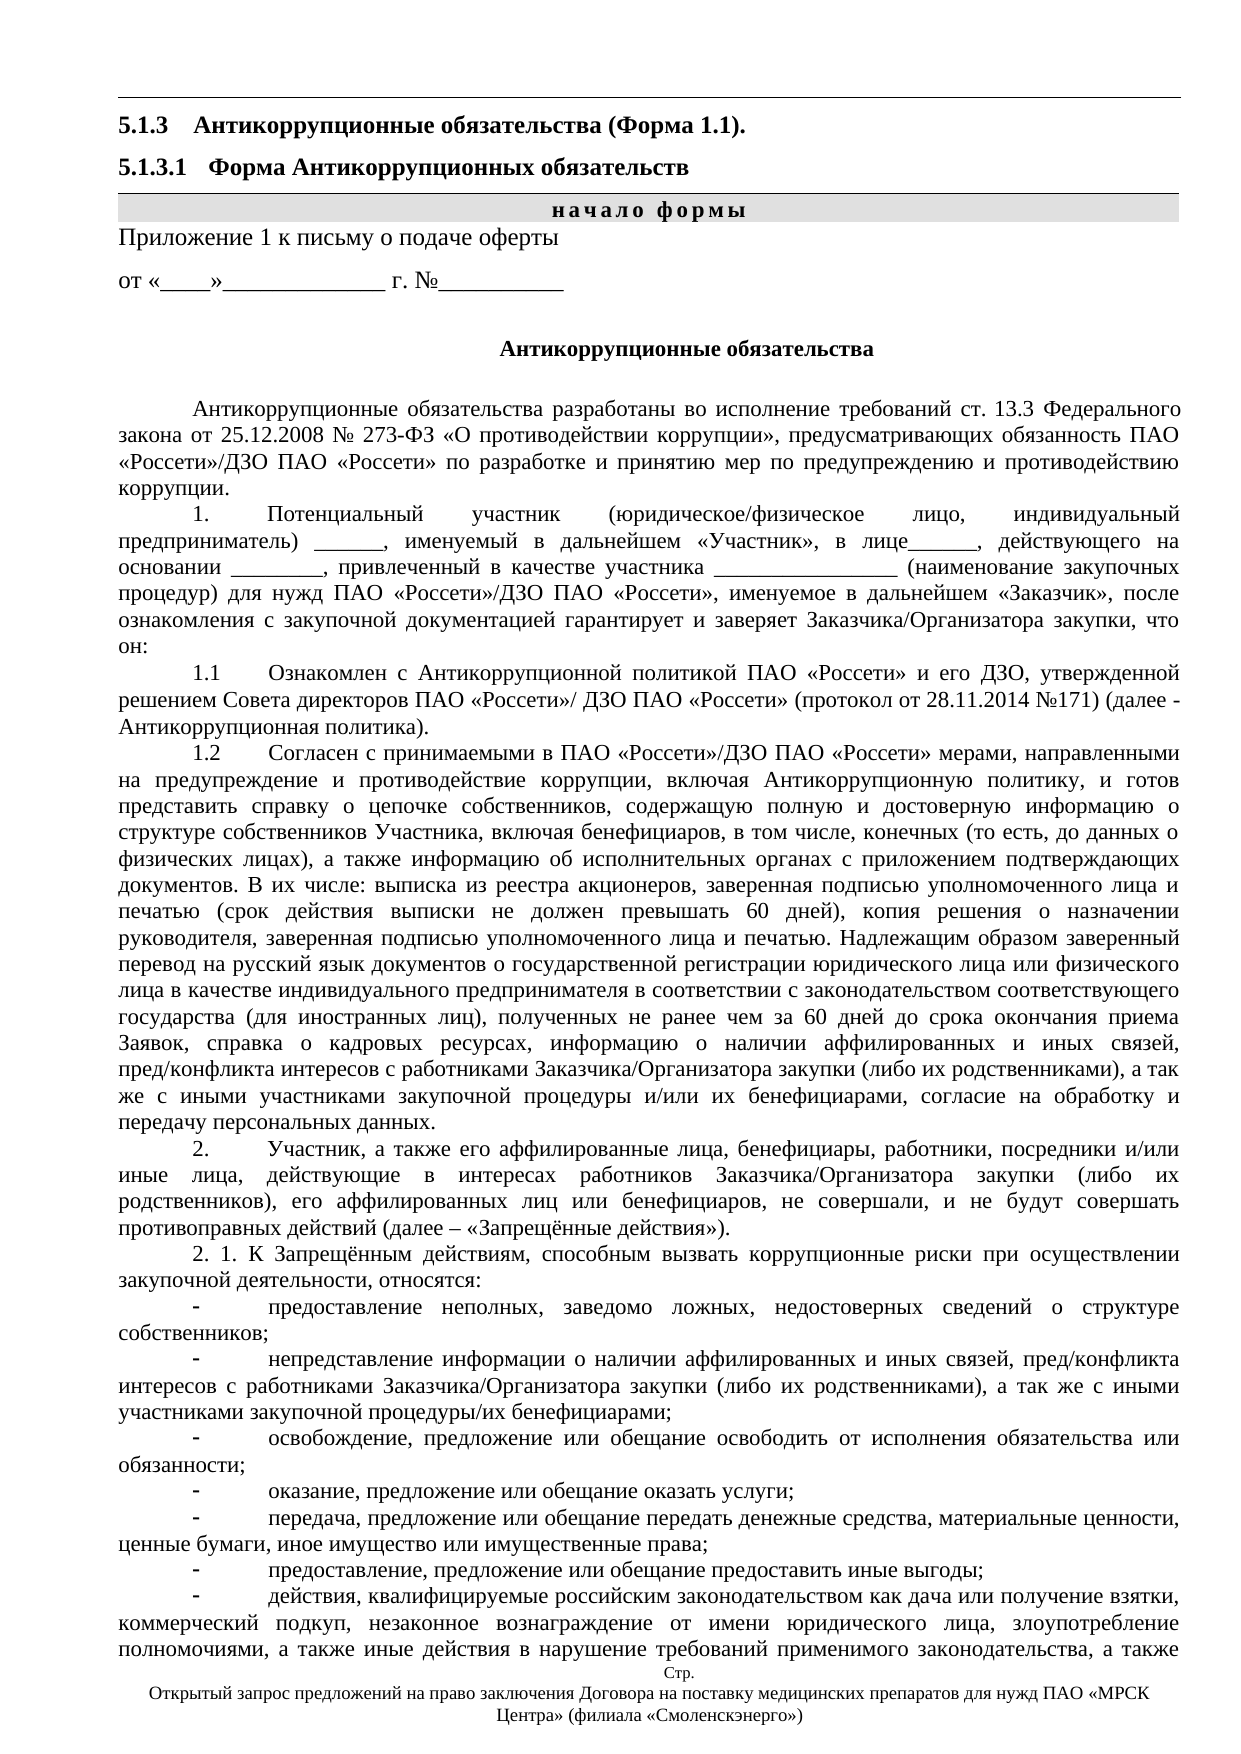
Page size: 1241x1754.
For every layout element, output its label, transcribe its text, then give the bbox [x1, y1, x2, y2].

list предоставление неполных, заведомо ложных, недостоверных сведений о структуре собственников; [118, 1293, 1181, 1345]
list оказание, предложение или обещание оказать услуги; [118, 1477, 1181, 1503]
text Антикоррупционные обязательства разработаны во исполнение требований ст. 13.3 Федерального закона от 25.12.2008 № 273-ФЗ «О противодействии коррупции», предусматривающих обязанность ПАО «Россети»/ДЗО ПАО «Россети» по разработке и принятию мер по предупреждению и противодействию коррупции. [118, 395, 1181, 500]
list Участник, а также его аффилированные лица, бенефициары, работники, посредники и/или иные лица, действующие в интересах работников Заказчика/Организатора закупки (либо их родственников), его аффилированных лиц или бенефициаров, не совершали, и не будут совершать противоправных действий (далее – «Запрещённые действия»). [118, 1134, 1181, 1240]
list предоставление, предложение или обещание предоставить иные выгоды; [118, 1556, 1181, 1583]
text от «____»_____________ г. №__________ [118, 266, 1181, 294]
list непредставление информации о наличии аффилированных и иных связей, пред/конфликта интересов с работниками Заказчика/Организатора закупки (либо их родственниками), а так же с иными участниками закупочной процедуры/их бенефициарами; [118, 1345, 1181, 1424]
subtitle Форма Антикоррупционных обязательств [118, 152, 1181, 181]
list Потенциальный участник (юридическое/физическое лицо, индивидуальный предприниматель) ______, именуемый в дальнейшем «Участник», в лице______, действующего на основании ________, привлеченный в качестве участника ________________ (наименование закупочных процедур) для нужд ПАО «Россети»/ДЗО ПАО «Россети», именуемое в дальнейшем «Заказчик», после ознакомления с закупочной документацией гарантирует и заверяет Заказчика/Организатора закупки, что он: [118, 500, 1181, 658]
text 2. 1. К Запрещённым действиям, способным вызвать коррупционные риски при осуществлении закупочной деятельности, относятся: [118, 1240, 1181, 1293]
list передача, предложение или обещание передать денежные средства, материальные ценности, ценные бумаги, иное имущество или имущественные права; [118, 1503, 1181, 1556]
text Приложение 1 к письму о подаче оферты [118, 222, 1181, 251]
list Согласен с принимаемыми в ПАО «Россети»/ДЗО ПАО «Россети» мерами, направленными на предупреждение и противодействие коррупции, включая Антикоррупционную политику, и готов представить справку о цепочке собственников, содержащую полную и достоверную информацию о структуре собственников Участника, включая бенефициаров, в том числе, конечных (то есть, до данных о физических лицах), а также информацию об исполнительных органах с приложением подтверждающих документов. В их числе: выписка из реестра акционеров, заверенная подписью уполномоченного лица и печатью (срок действия выписки не должен превышать 60 дней), копия решения о назначении руководителя, заверенная подписью уполномоченного лица и печатью. Надлежащим образом заверенный перевод на русский язык документов о государственной регистрации юридического лица или физического лица в качестве индивидуального предпринимателя в соответствии с законодательством соответствующего государства (для иностранных лиц), полученных не ранее чем за 60 дней до срока окончания приема Заявок, справка о кадровых ресурсах, информацию о наличии аффилированных и иных связей, пред/конфликта интересов с работниками Заказчика/Организатора закупки (либо их родственниками), а так же с иными участниками закупочной процедуры и/или их бенефициарами, согласие на обработку и передачу персональных данных. [118, 739, 1181, 1134]
text Антикоррупционные обязательства [118, 335, 1181, 361]
text начало формы [118, 194, 1179, 222]
text 1.1 Ознакомлен с Антикоррупционной политикой ПАО «Россети» и его ДЗО, утвержденной решением Совета директоров ПАО «Россети»/ ДЗО ПАО «Россети» (протокол от 28.11.2014 №171) (далее - Антикоррупционная политика). [118, 658, 1181, 739]
list освобождение, предложение или обещание освободить от исполнения обязательства или обязанности; [118, 1424, 1181, 1477]
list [118, 1583, 1181, 1662]
subtitle Антикоррупционные обязательства (Форма 1.1). [118, 111, 1181, 139]
